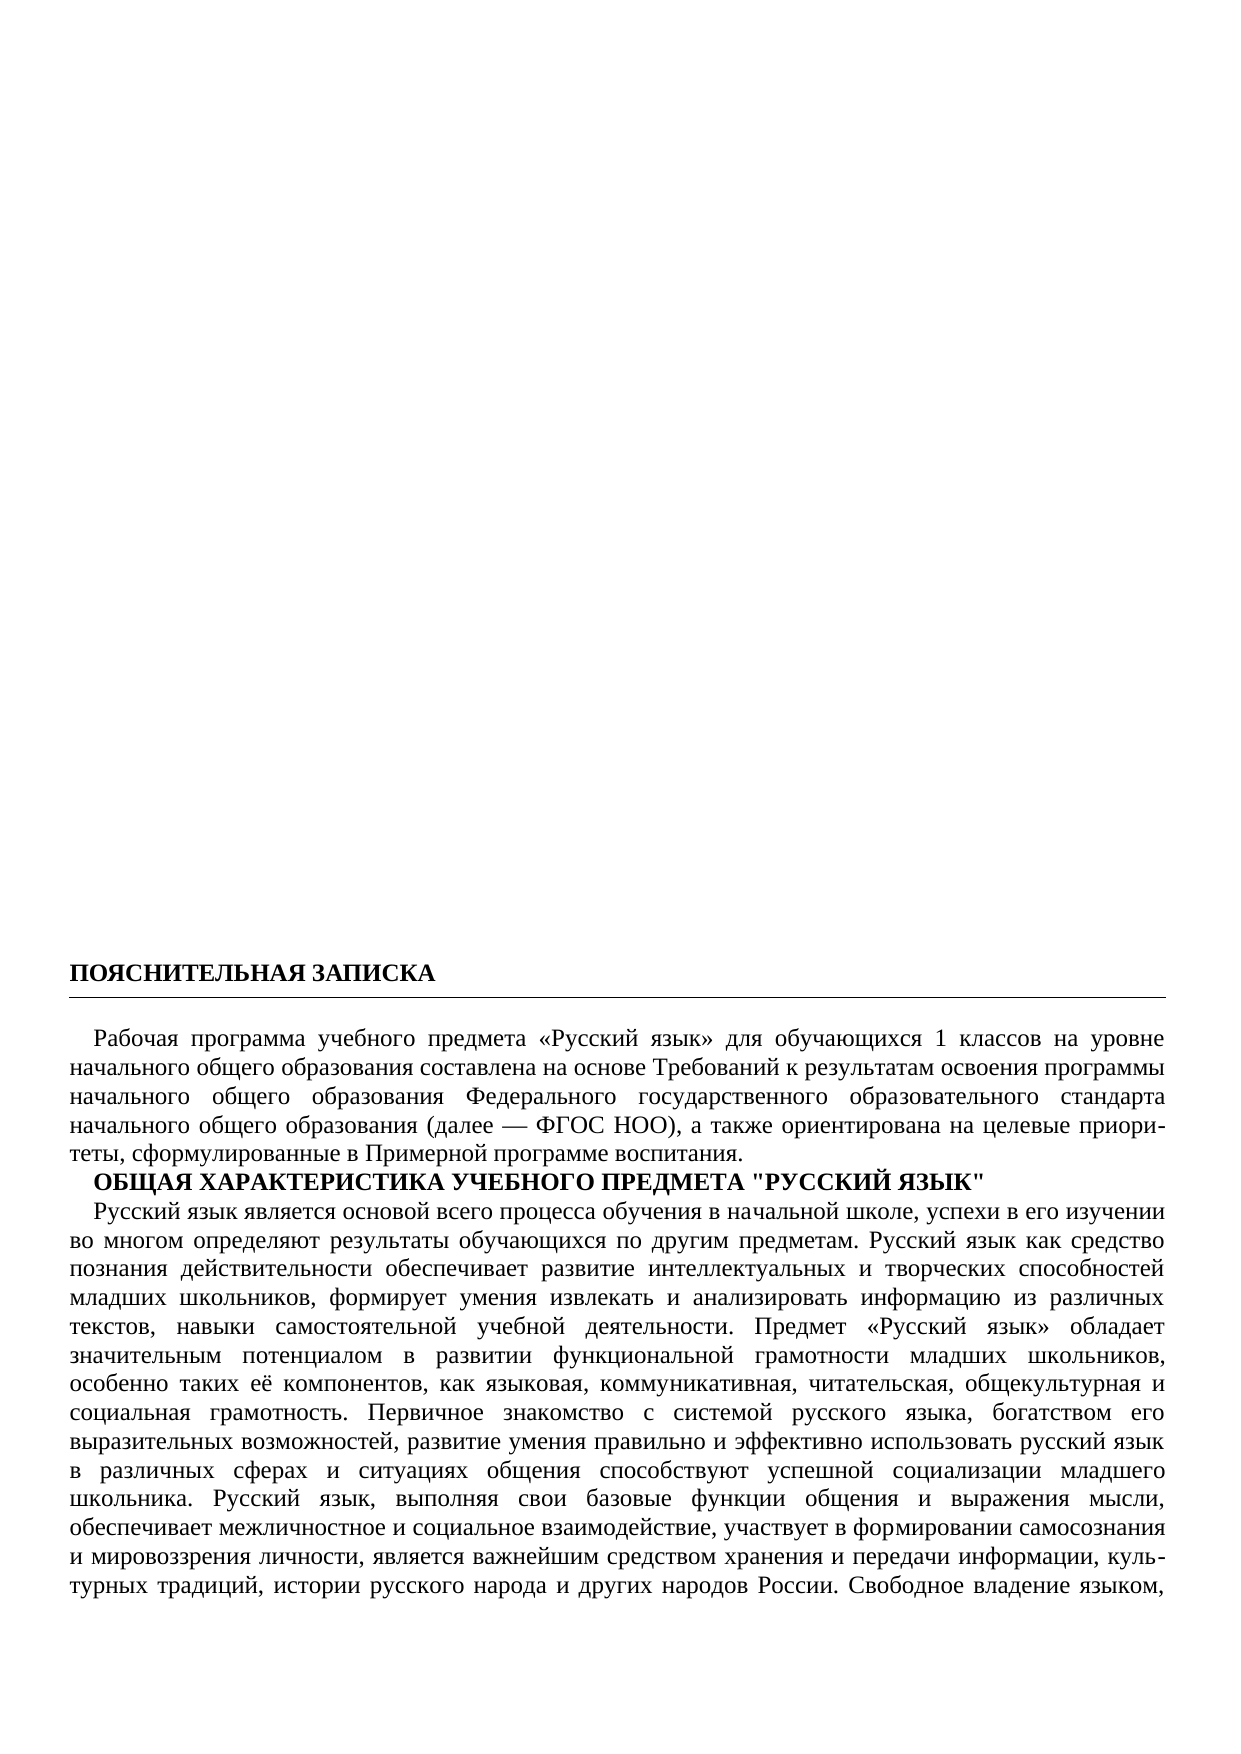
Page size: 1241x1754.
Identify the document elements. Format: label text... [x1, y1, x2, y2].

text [69, 1196, 1166, 1598]
text Рабочая программа учебного предмета «Русский язык» для обучающихся 1 классов на уровне начального общего образования составлена на основе Требований к результатам освоения программы начального общего образования Федерального государственного образовательного стандарта начального общего образования (далее — ФГОС НОО), а также ориентирована на целевые приоритеты, сформулированные в Примерной программе воспитания. [69, 1023, 1166, 1167]
text ПОЯСНИТЕЛЬНАЯ ЗАПИСКА [69, 958, 1166, 997]
text ОБЩАЯ ХАРАКТЕРИСТИКА УЧЕБНОГО ПРЕДМЕТА "РУССКИЙ ЯЗЫК" [69, 1167, 1166, 1196]
